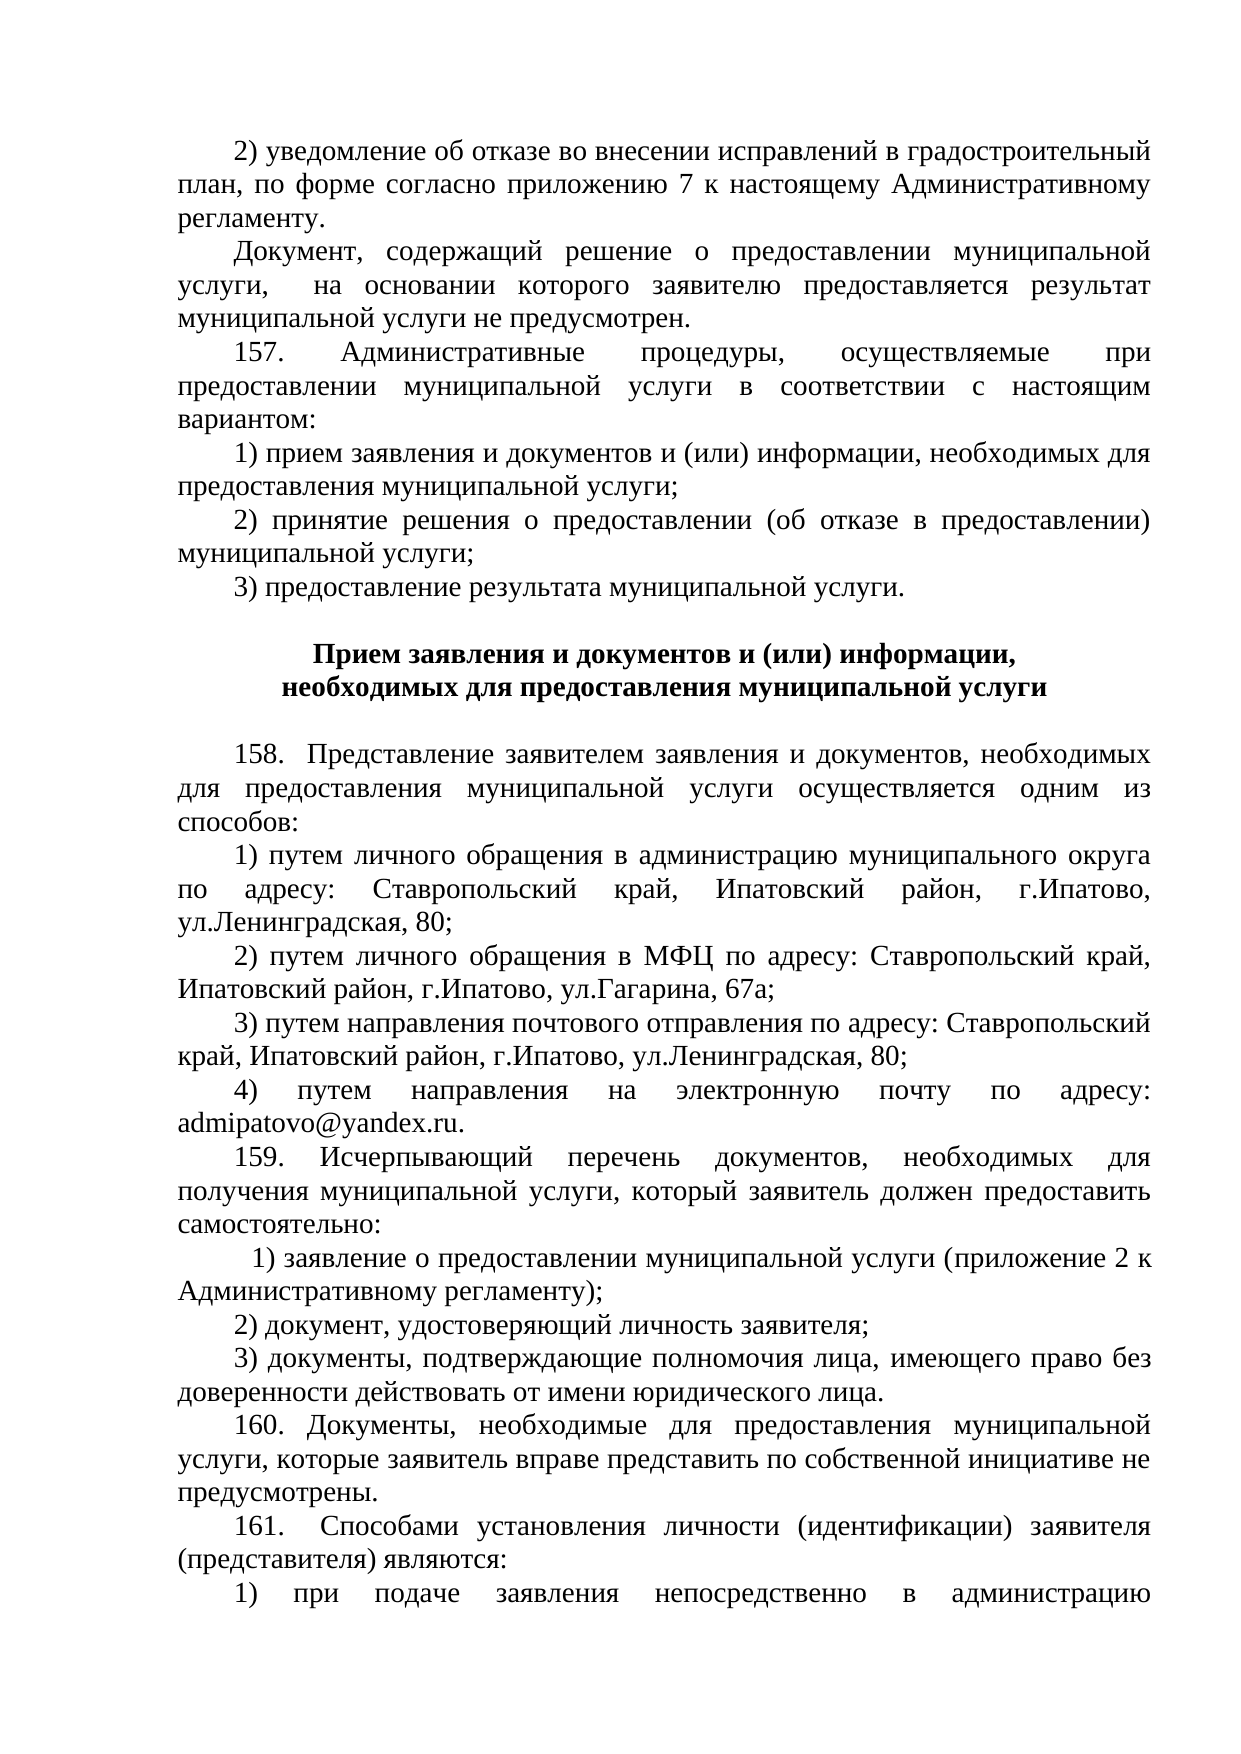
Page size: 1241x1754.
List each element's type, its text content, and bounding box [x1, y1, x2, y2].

text 2) документ, удостоверяющий личность заявителя; [177, 1307, 1152, 1340]
text 2) принятие решения о предоставлении (об отказе в предоставлении) муниципальной услуги; [177, 502, 1152, 569]
text 1) заявление о предоставлении муниципальной услуги (приложение 2 к Административному регламенту); [177, 1240, 1152, 1307]
text 1) прием заявления и документов и (или) информации, необходимых для предоставления муниципальной услуги; [177, 435, 1152, 502]
text 4) путем направления на электронную почту по адресу: admipatovo@yandex.ru. [177, 1072, 1152, 1139]
text 158. Представление заявителем заявления и документов, необходимых для предоставления муниципальной услуги осуществляется одним из способов: [177, 737, 1152, 837]
text Документ, содержащий решение о предоставлении муниципальной услуги, на основании которого заявителю предоставляется результат муниципальной услуги не предусмотрен. [177, 233, 1152, 334]
text 3) путем направления почтового отправления по адресу: Ставропольский край, Ипатовский район, г.Ипатово, ул.Ленинградская, 80; [177, 1005, 1152, 1072]
text 157. Административные процедуры, осуществляемые при предоставлении муниципальной услуги в соответствии с настоящим вариантом: [177, 334, 1152, 435]
text 3) документы, подтверждающие полномочия лица, имеющего право без доверенности действовать от имени юридического лица. [177, 1340, 1152, 1407]
text 1) путем личного обращения в администрацию муниципального округа по адресу: Ставропольский край, Ипатовский район, г.Ипатово, ул.Ленинградская, 80; [177, 837, 1152, 938]
text 2) путем личного обращения в МФЦ по адресу: Ставропольский край, Ипатовский район, г.Ипатово, ул.Гагарина, 67а; [177, 938, 1152, 1005]
text 159. Исчерпывающий перечень документов, необходимых для получения муниципальной услуги, который заявитель должен предоставить самостоятельно: [177, 1139, 1152, 1240]
text Прием заявления и документов и (или) информации, [177, 636, 1152, 669]
text 3) предоставление результата муниципальной услуги. [177, 569, 1152, 602]
text 160. Документы, необходимые для предоставления муниципальной услуги, которые заявитель вправе представить по собственной инициативе не предусмотрены. [177, 1407, 1152, 1508]
text 161. Способами установления личности (идентификации) заявителя (представителя) являются: [177, 1508, 1152, 1575]
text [177, 1575, 1152, 1609]
text необходимых для предоставления муниципальной услуги [177, 669, 1152, 703]
text 2) уведомление об отказе во внесении исправлений в градостроительный план, по форме согласно приложению 7 к настоящему Административному регламенту. [177, 133, 1152, 233]
